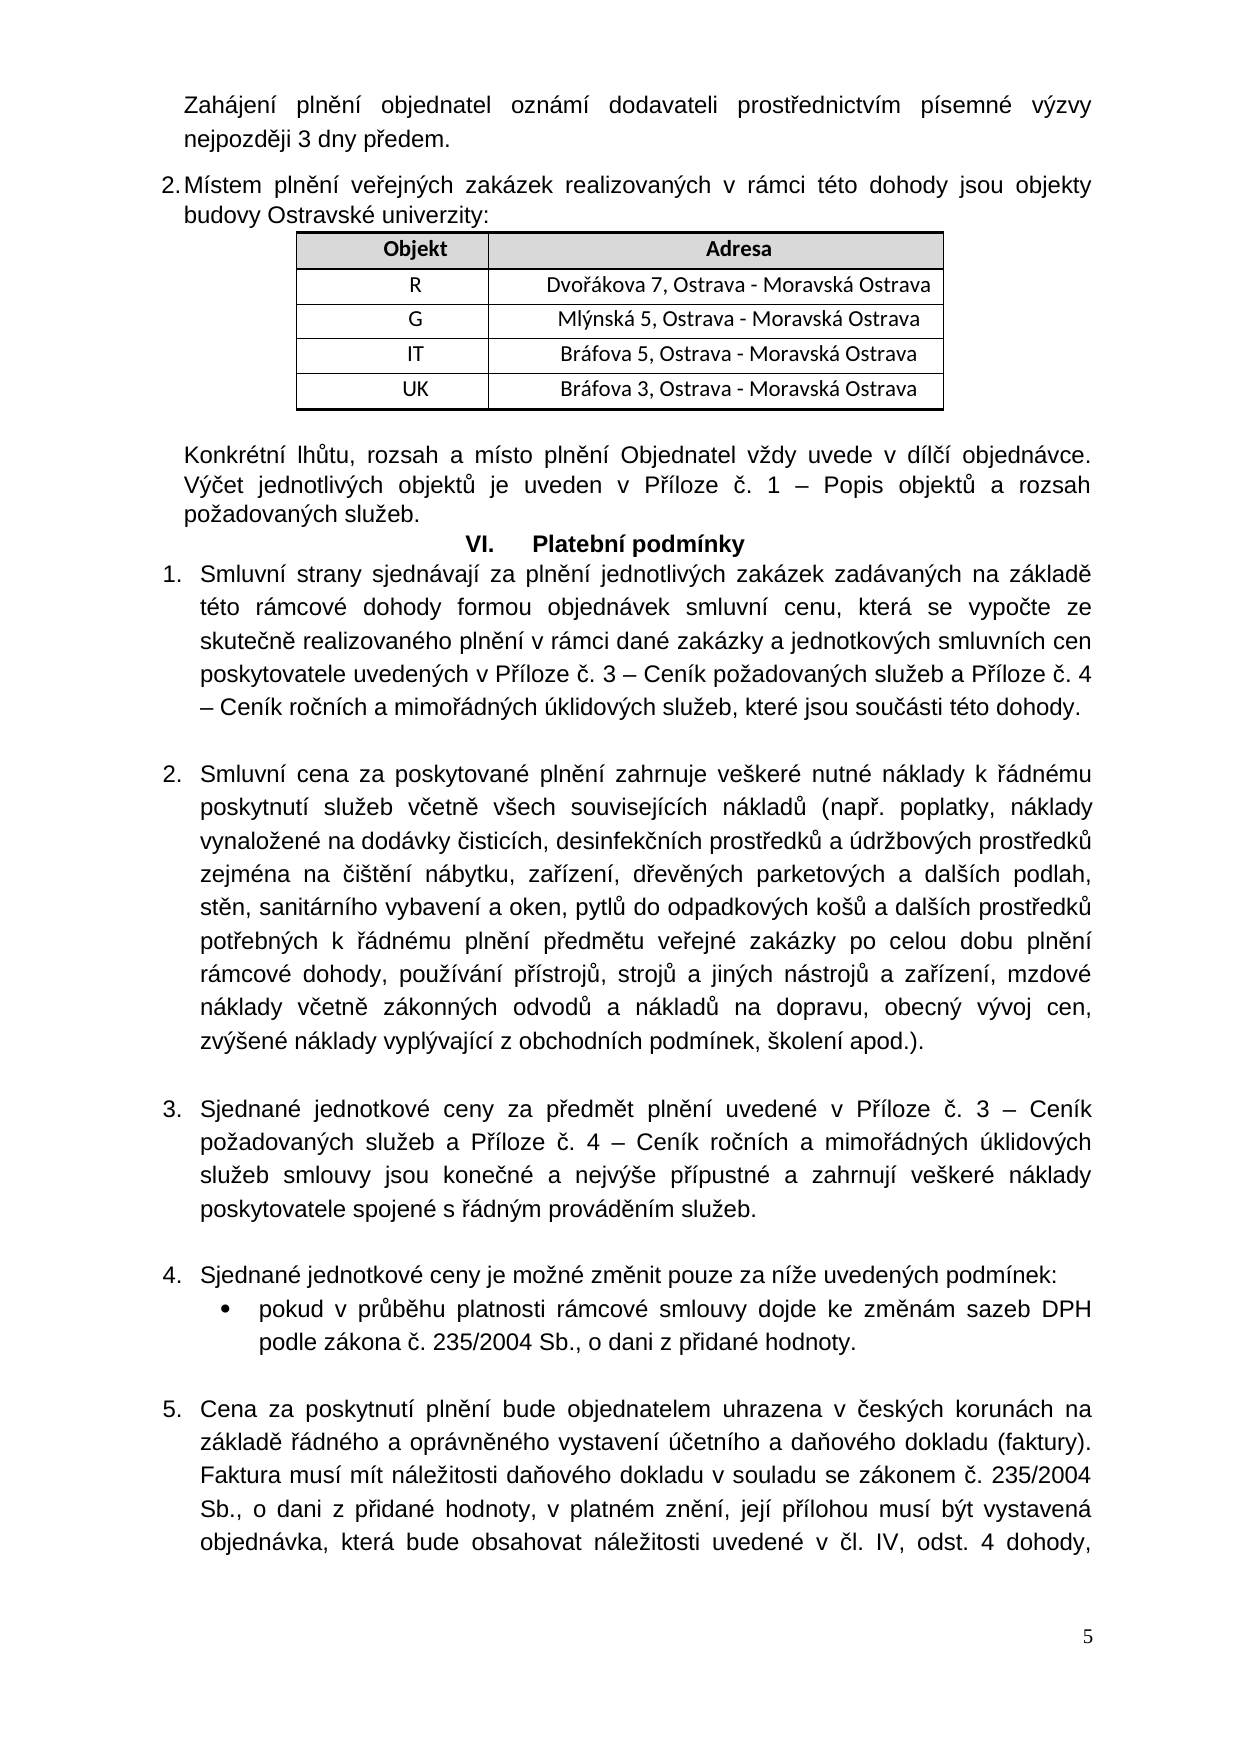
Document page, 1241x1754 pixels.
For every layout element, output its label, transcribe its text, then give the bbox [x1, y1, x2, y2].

text Zahájení plnění objednatel oznámí dodavateli prostřednictvím písemné výzvy nejpozději 3 dny předem. [183, 91, 1093, 152]
list pokud v průběhu platnosti rámcové smlouvy dojde ke změnám sazeb DPH podle zákona č. 235/2004 Sb., o dani z přidané hodnoty. [221, 1295, 1093, 1356]
list Sjednané jednotkové ceny za předmět plnění uvedené v Příloze č. 3 – Ceník požadovaných služeb a Příloze č. 4 – Ceník ročních a mimořádných úklidových služeb smlouvy jsou konečné a nejvýše přípustné a zahrnují veškeré náklady poskytovatele spojené s řádným prováděním služeb. [162, 1095, 1093, 1222]
table_cell UK [297, 374, 488, 408]
list Místem plnění veřejných zakázek realizovaných v rámci této dohody jsou objekty budovy Ostravské univerzity: [161, 171, 1093, 229]
list Smluvní cena za poskytované plnění zahrnuje veškeré nutné náklady k řádnému poskytnutí služeb včetně všech souvisejících nákladů (např. poplatky, náklady vynaložené na dodávky čisticích, desinfekčních prostředků a údržbových prostředků zejména na čištění nábytku, zařízení, dřevěných parketových a dalších podlah, stěn, sanitárního vybavení a oken, pytlů do odpadkových košů a dalších prostředků potřebných k řádnému plnění předmětu veřejné zakázky po celou dobu plnění rámcové dohody, používání přístrojů, strojů a jiných nástrojů a zařízení, mzdové náklady včetně zákonných odvodů a nákladů na dopravu, obecný vývoj cen, zvýšené náklady vyplývající z obchodních podmínek, školení apod.). [162, 760, 1093, 1054]
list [162, 1395, 1093, 1556]
table_cell Bráfova 3, Ostrava - Moravská Ostrava [489, 374, 943, 408]
table_header Adresa [489, 234, 943, 268]
list Konkrétní lhůtu, rozsah a místo plnění Objednatel vždy uvede v dílčí objednávce. Výčet jednotlivých objektů je uveden v Příloze č. 1 – Popis objektů a rozsah požadovaných služeb. [183, 441, 1093, 528]
table_cell G [297, 305, 488, 338]
table_cell Dvořákova 7, Ostrava - Moravská Ostrava [489, 270, 943, 303]
list Smluvní strany sjednávají za plnění jednotlivých zakázek zadávaných na základě této rámcové dohody formou objednávek smluvní cenu, která se vypočte ze skutečně realizovaného plnění v rámci dané zakázky a jednotkových smluvních cen poskytovatele uvedených v Příloze č. 3 – Ceník požadovaných služeb a Příloze č. 4 – Ceník ročních a mimořádných úklidových služeb, které jsou součásti této dohody. [162, 560, 1093, 721]
list Sjednané jednotkové ceny je možné změnit pouze za níže uvedených podmínek: [162, 1261, 1093, 1289]
table_cell Mlýnská 5, Ostrava - Moravská Ostrava [489, 305, 943, 338]
table_cell R [297, 270, 488, 303]
list Platební podmínky [184, 530, 1056, 558]
table_header Objekt [297, 234, 488, 268]
table_cell Bráfova 5, Ostrava - Moravská Ostrava [489, 339, 943, 373]
table_cell IT [297, 339, 488, 373]
